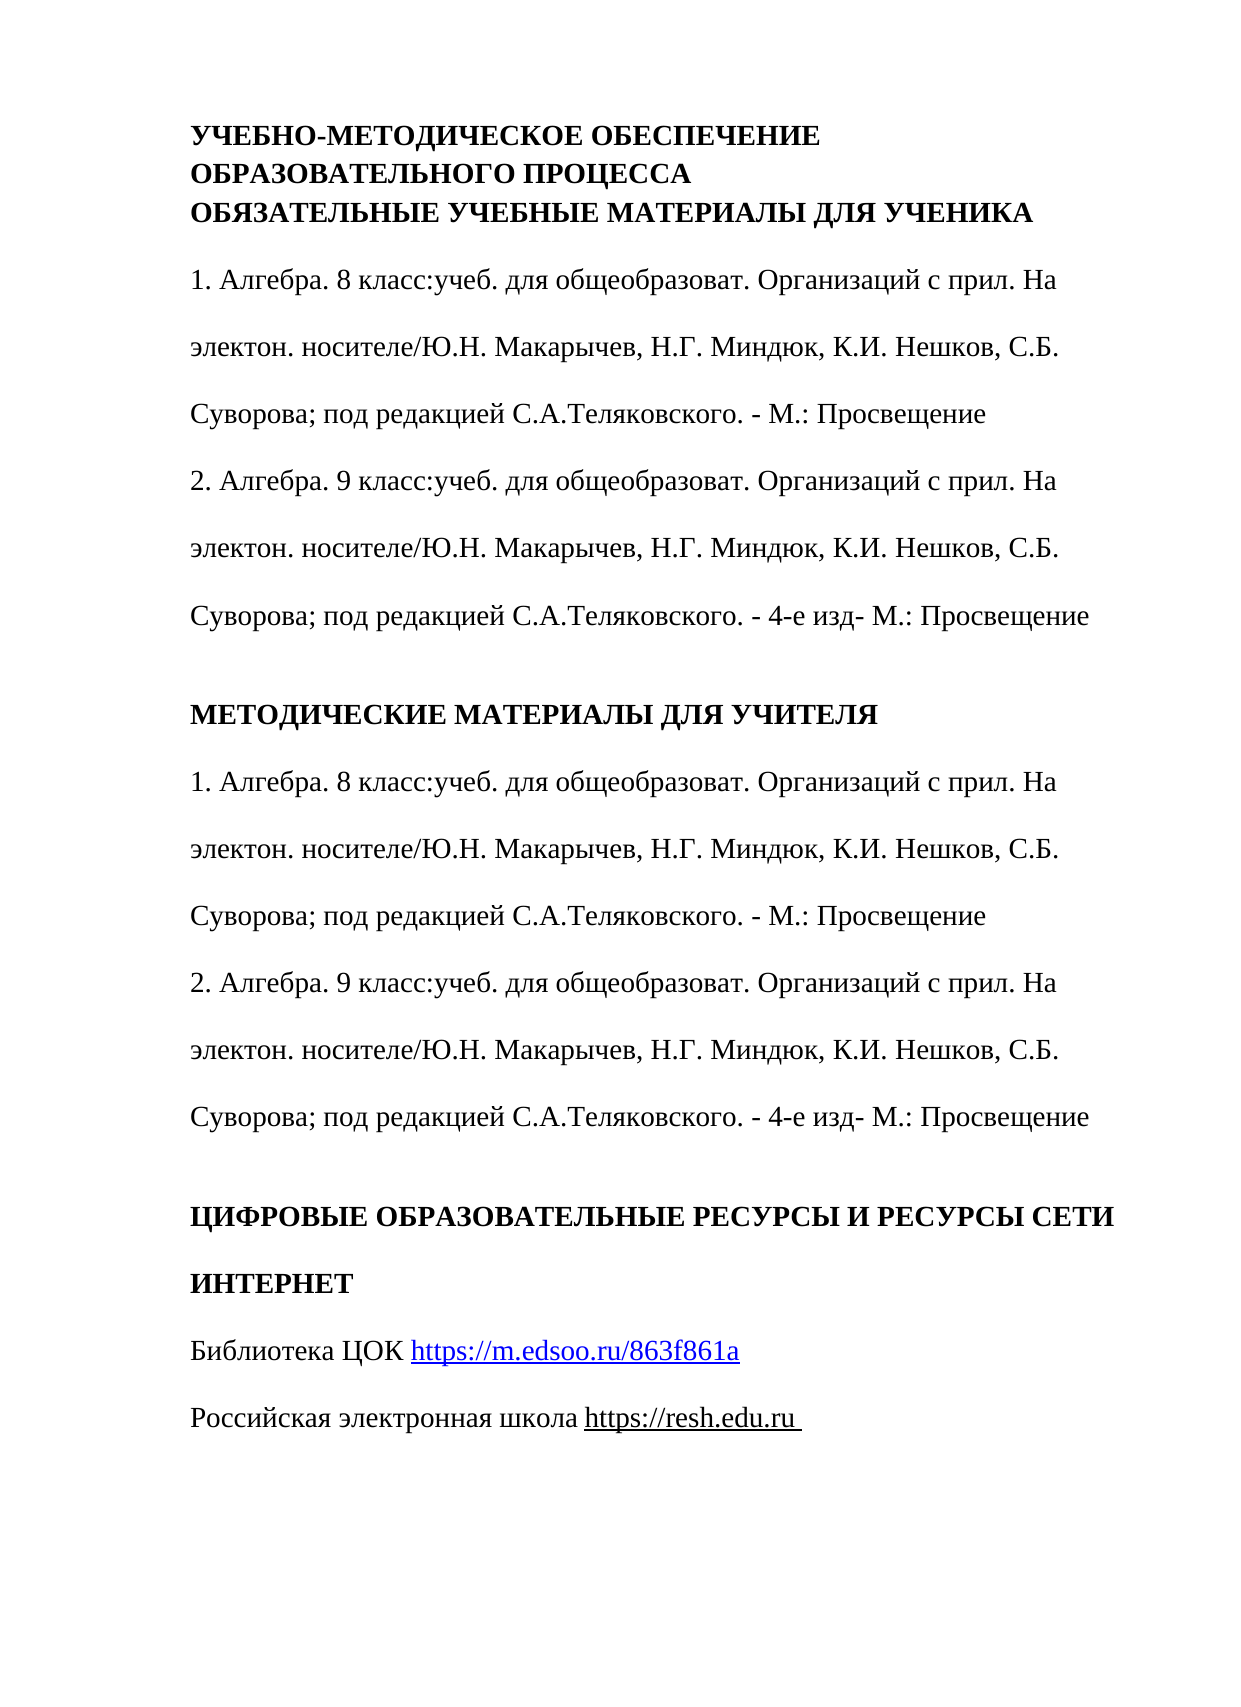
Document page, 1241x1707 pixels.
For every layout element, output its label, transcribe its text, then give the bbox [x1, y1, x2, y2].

text 1. Алгебра. 8 класс:учеб. для общеобразоват. Организаций с прил. На электон. носителе/Ю.Н. Макарычев, Н.Г. Миндюк, К.И. Нешков, С.Б. Суворова; под редакцией С.А.Теляковского. - М.: Просвещение [190, 262, 1152, 430]
text Библиотека ЦОК https://m.edsoo.ru/863f861a [190, 1333, 1152, 1366]
text УЧЕБНО-МЕТОДИЧЕСКОЕ ОБЕСПЕЧЕНИЕ ОБРАЗОВАТЕЛЬНОГО ПРОЦЕССА [190, 118, 1152, 190]
text 1. Алгебра. 8 класс:учеб. для общеобразоват. Организаций с прил. На электон. носителе/Ю.Н. Макарычев, Н.Г. Миндюк, К.И. Нешков, С.Б. Суворова; под редакцией С.А.Теляковского. - М.: Просвещение [190, 764, 1152, 932]
text 2. Алгебра. 9 класс:учеб. для общеобразоват. Организаций с прил. На электон. носителе/Ю.Н. Макарычев, Н.Г. Миндюк, К.И. Нешков, С.Б. Суворова; под редакцией С.А.Теляковского. - 4-е изд- М.: Просвещение [190, 965, 1152, 1133]
text ОБЯЗАТЕЛЬНЫЕ УЧЕБНЫЕ МАТЕРИАЛЫ ДЛЯ УЧЕНИКА [190, 195, 1152, 229]
text МЕТОДИЧЕСКИЕ МАТЕРИАЛЫ ДЛЯ УЧИТЕЛЯ [190, 697, 1152, 731]
text ​Российская электронная школа https://resh.edu.ru [190, 1400, 1152, 1433]
text 2. Алгебра. 9 класс:учеб. для общеобразоват. Организаций с прил. На электон. носителе/Ю.Н. Макарычев, Н.Г. Миндюк, К.И. Нешков, С.Б. Суворова; под редакцией С.А.Теляковского. - 4-е изд- М.: Просвещение [190, 463, 1152, 631]
text ЦИФРОВЫЕ ОБРАЗОВАТЕЛЬНЫЕ РЕСУРСЫ И РЕСУРСЫ СЕТИ ИНТЕРНЕТ [190, 1199, 1152, 1299]
